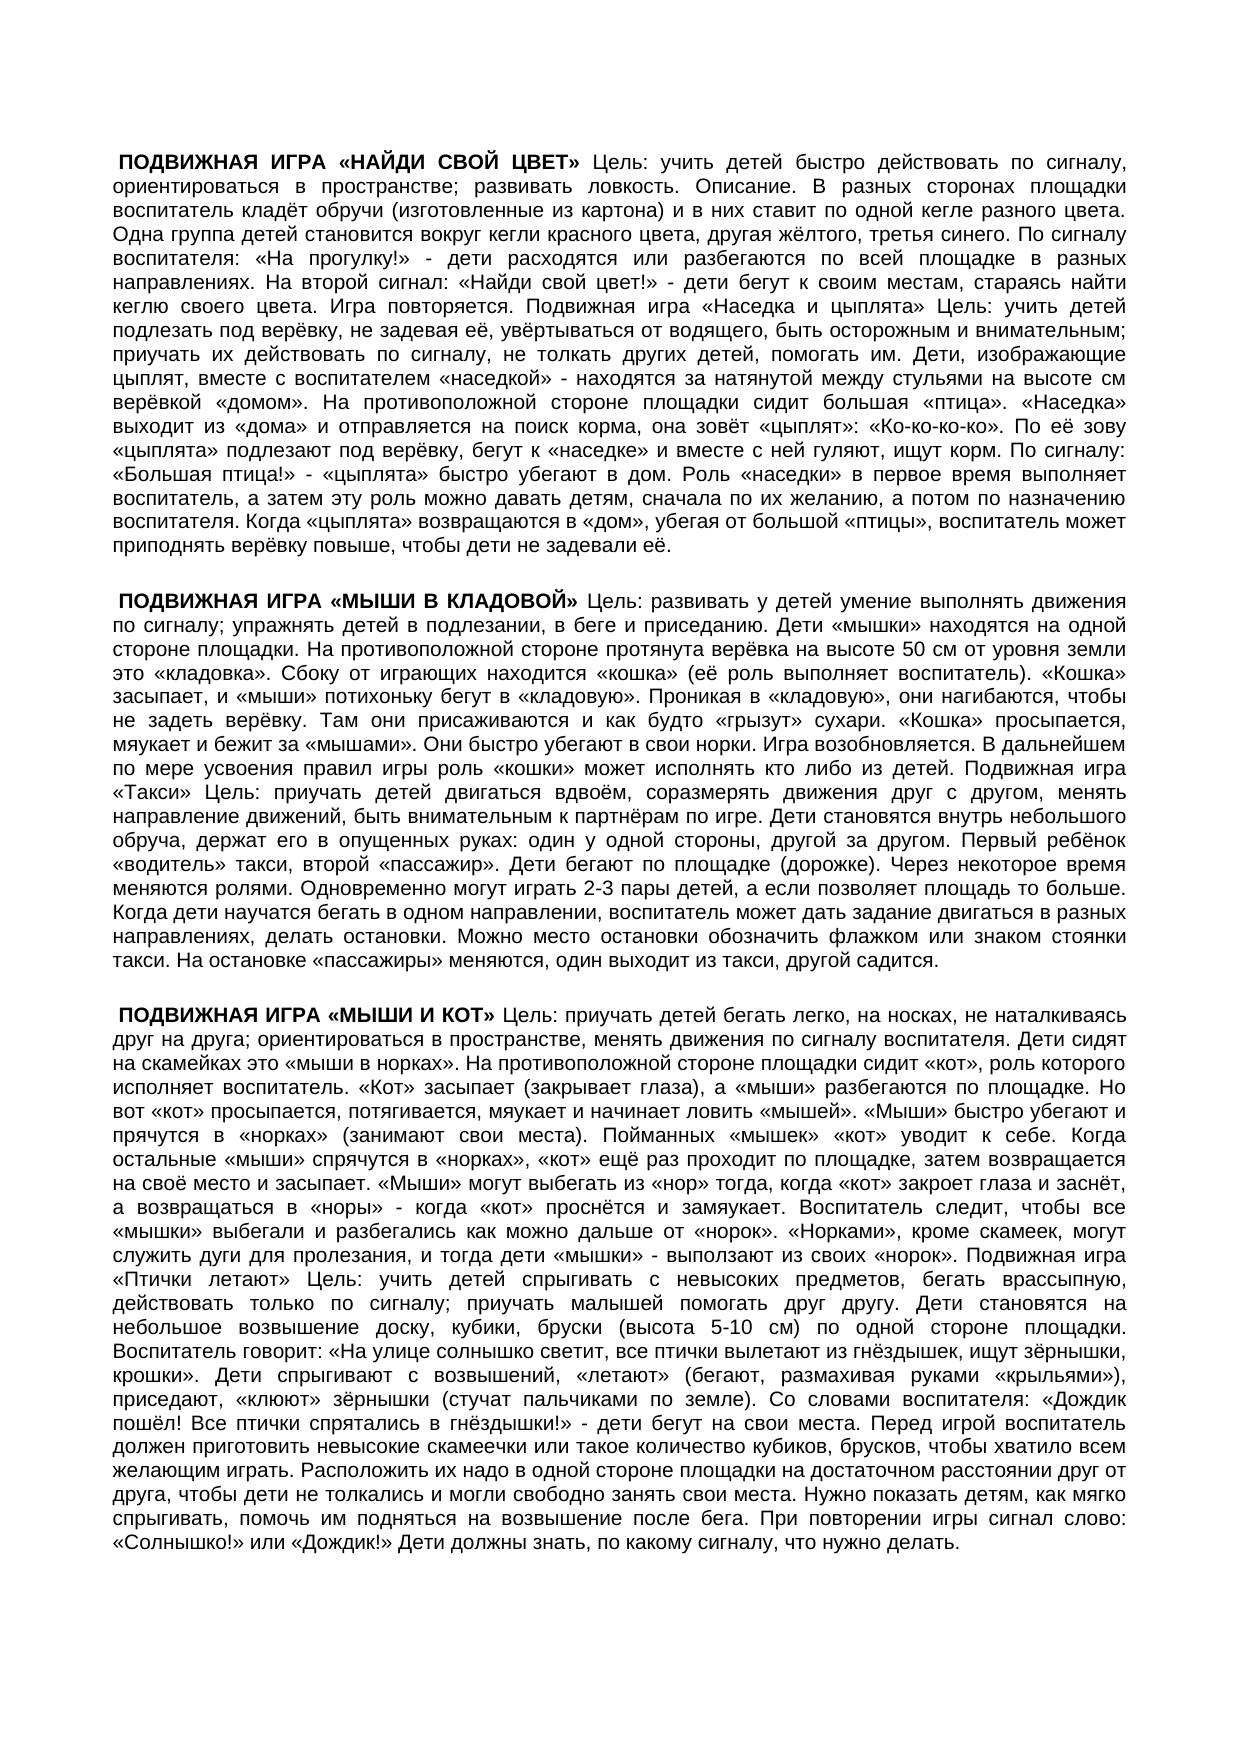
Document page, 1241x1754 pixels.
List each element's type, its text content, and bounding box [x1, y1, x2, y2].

text Подвижная игра «Мыши в кладовой» Цель: развивать у детей умение выполнять движения по сигналу; упражнять детей в подлезании, в беге и приседанию. Дети «мышки» находятся на одной стороне площадки. На противоположной стороне протянута верёвка на высоте 50 см от уровня земли это «кладовка». Сбоку от играющих находится «кошка» (её роль выполняет воспитатель). «Кошка» засыпает, и «мыши» потихоньку бегут в «кладовую». Проникая в «кладовую», они нагибаются, чтобы не задеть верёвку. Там они присаживаются и как будто «грызут» сухари. «Кошка» просыпается, мяукает и бежит за «мышами». Они быстро убегают в свои норки. Игра возобновляется. В дальнейшем по мере усвоения правил игры роль «кошки» может исполнять кто либо из детей. Подвижная игра «Такси» Цель: приучать детей двигаться вдвоём, соразмерять движения друг с другом, менять направление движений, быть внимательным к партнёрам по игре. Дети становятся внутрь небольшого обруча, держат его в опущенных руках: один у одной стороны, другой за другом. Первый ребёнок «водитель» такси, второй «пассажир». Дети бегают по площадке (дорожке). Через некоторое время меняются ролями. Одновременно могут играть 2-3 пары детей, а если позволяет площадь то больше. Когда дети научатся бегать в одном направлении, воспитатель может дать задание двигаться в разных направлениях, делать остановки. Можно место остановки обозначить флажком или знаком стоянки такси. На остановке «пассажиры» меняются, один выходит из такси, другой садится. [112, 588, 1128, 972]
text Подвижная игра «Найди свой цвет» Цель: учить детей быстро действовать по сигналу, ориентироваться в пространстве; развивать ловкость. Описание. В разных сторонах площадки воспитатель кладёт обручи (изготовленные из картона) и в них ставит по одной кегле разного цвета. Одна группа детей становится вокруг кегли красного цвета, другая жёлтого, третья синего. По сигналу воспитателя: «На прогулку!» - дети расходятся или разбегаются по всей площадке в разных направлениях. На второй сигнал: «Найди свой цвет!» - дети бегут к своим местам, стараясь найти кеглю своего цвета. Игра повторяется. Подвижная игра «Наседка и цыплята» Цель: учить детей подлезать под верёвку, не задевая её, увёртываться от водящего, быть осторожным и внимательным; приучать их действовать по сигналу, не толкать других детей, помогать им. Дети, изображающие цыплят, вместе с воспитателем «наседкой» - находятся за натянутой между стульями на высоте см верёвкой «домом». На противоположной стороне площадки сидит большая «птица». «Наседка» выходит из «дома» и отправляется на поиск корма, она зовёт «цыплят»: «Ко-ко-ко-ко». По её зову «цыплята» подлезают под верёвку, бегут к «наседке» и вместе с ней гуляют, ищут корм. По сигналу: «Большая птица!» - «цыплята» быстро убегают в дом. Роль «наседки» в первое время выполняет воспитатель, а затем эту роль можно давать детям, сначала по их желанию, а потом по назначению воспитателя. Когда «цыплята» возвращаются в «дом», убегая от большой «птицы», воспитатель может приподнять верёвку повыше, чтобы дети не задевали её. [112, 150, 1128, 557]
text Подвижная игра «Мыши и кот» Цель: приучать детей бегать легко, на носках, не наталкиваясь друг на друга; ориентироваться в пространстве, менять движения по сигналу воспитателя. Дети сидят на скамейках это «мыши в норках». На противоположной стороне площадки сидит «кот», роль которого исполняет воспитатель. «Кот» засыпает (закрывает глаза), а «мыши» разбегаются по площадке. Но вот «кот» просыпается, потягивается, мяукает и начинает ловить «мышей». «Мыши» быстро убегают и прячутся в «норках» (занимают свои места). Пойманных «мышек» «кот» уводит к себе. Когда остальные «мыши» спрячутся в «норках», «кот» ещё раз проходит по площадке, затем возвращается на своё место и засыпает. «Мыши» могут выбегать из «нор» тогда, когда «кот» закроет глаза и заснёт, а возвращаться в «норы» - когда «кот» проснётся и замяукает. Воспитатель следит, чтобы все «мышки» выбегали и разбегались как можно дальше от «норок». «Норками», кроме скамеек, могут служить дуги для пролезания, и тогда дети «мышки» - выползают из своих «норок». Подвижная игра «Птички летают» Цель: учить детей спрыгивать с невысоких предметов, бегать врассыпную, действовать только по сигналу; приучать малышей помогать друг другу. Дети становятся на небольшое возвышение доску, кубики, бруски (высота 5-10 см) по одной стороне площадки. Воспитатель говорит: «На улице солнышко светит, все птички вылетают из гнёздышек, ищут зёрнышки, крошки». Дети спрыгивают с возвышений, «летают» (бегают, размахивая руками «крыльями»), приседают, «клюют» зёрнышки (стучат пальчиками по земле). Со словами воспитателя: «Дождик пошёл! Все птички спрятались в гнёздышки!» - дети бегут на свои места. Перед игрой воспитатель должен приготовить невысокие скамеечки или такое количество кубиков, брусков, чтобы хватило всем желающим играть. Расположить их надо в одной стороне площадки на достаточном расстоянии друг от друга, чтобы дети не толкались и могли свободно занять свои места. Нужно показать детям, как мягко спрыгивать, помочь им подняться на возвышение после бега. При повторении игры сигнал слово: «Солнышко!» или «Дождик!» Дети должны знать, по какому сигналу, что нужно делать. [112, 1003, 1128, 1554]
